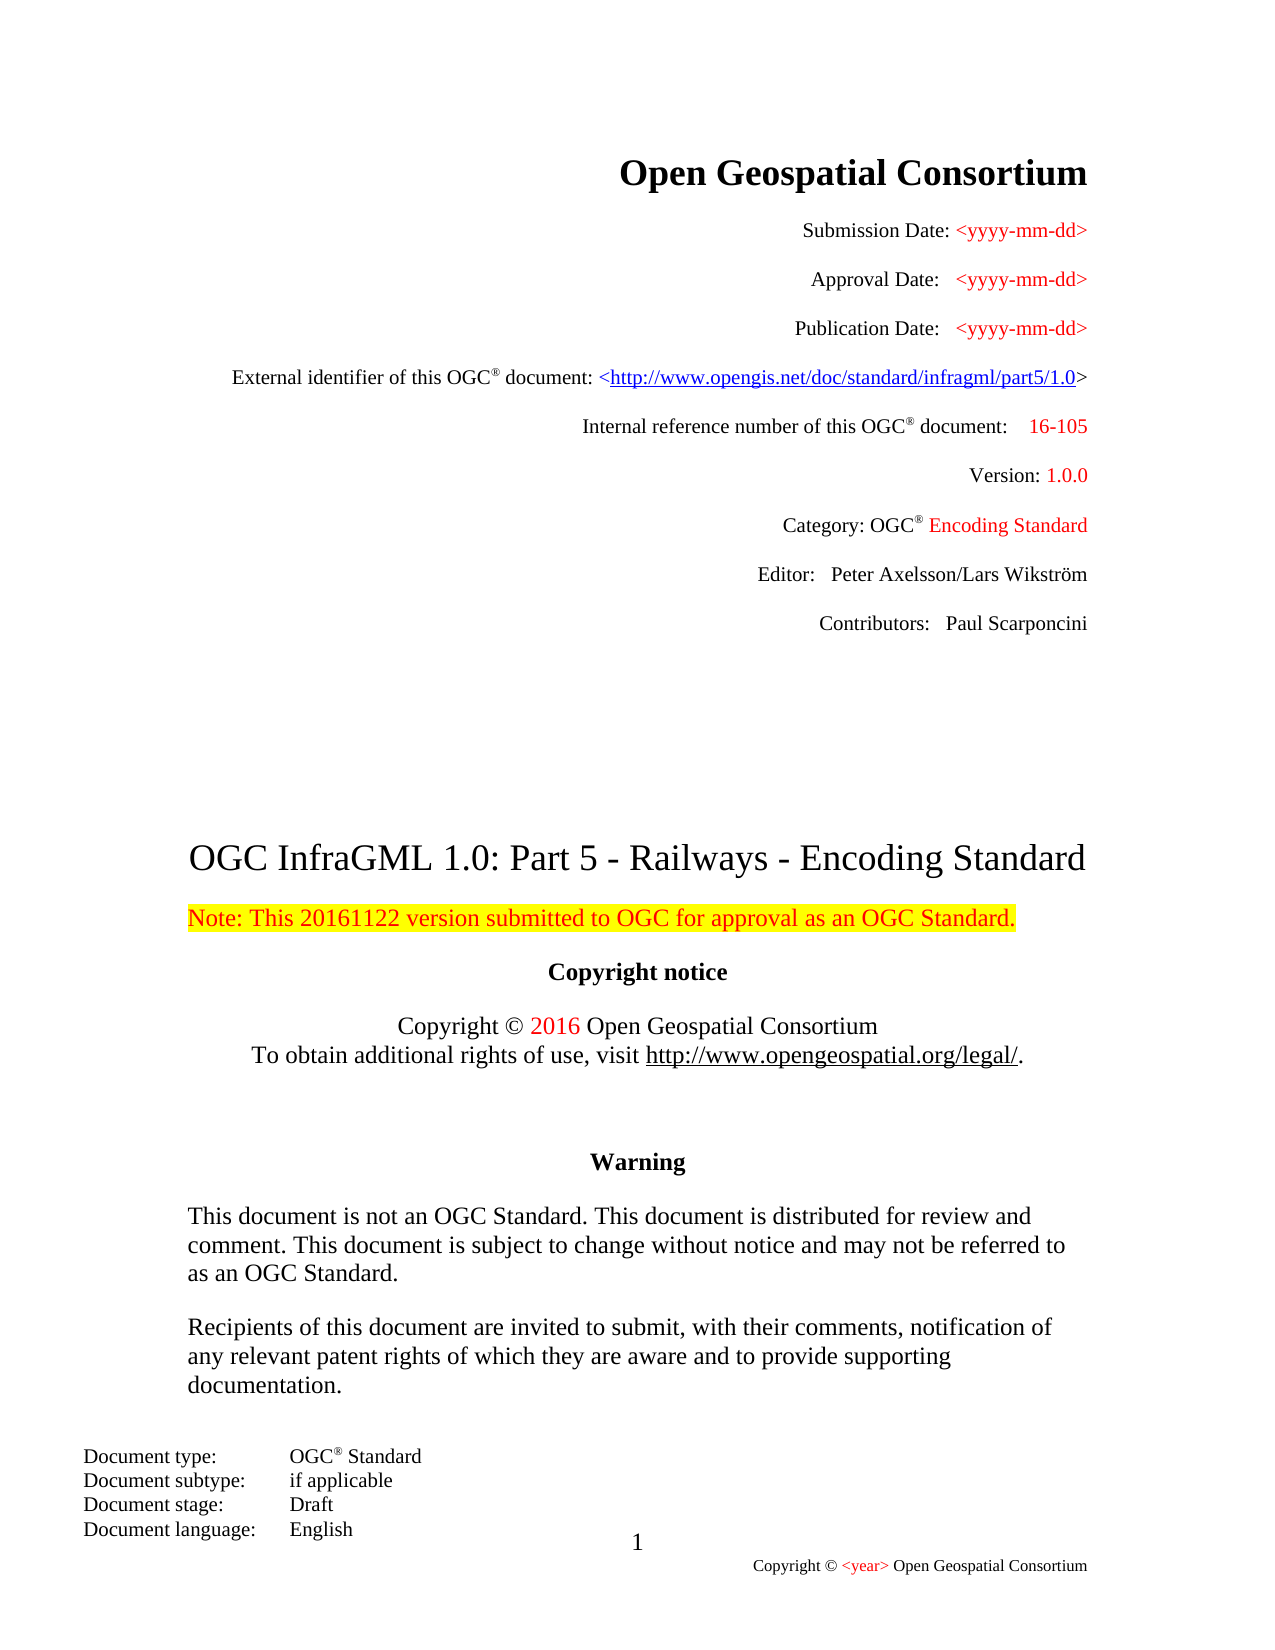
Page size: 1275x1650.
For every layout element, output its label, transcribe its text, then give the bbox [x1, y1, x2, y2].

text Recipients of this document are invited to submit, with their comments, notification of any relevant patent rights of which they are aware and to provide supporting documentation. [187, 1312, 1087, 1398]
text Warning [187, 1147, 1087, 1176]
text Open Geospatial Consortium [187, 150, 1087, 193]
text Publication Date: <yyyy-mm-dd> [187, 316, 1087, 340]
text Submission Date: <yyyy-mm-dd> [187, 218, 1087, 242]
text Approval Date: <yyyy-mm-dd> [187, 267, 1087, 291]
text Contributors: Paul Scarponcini [187, 611, 1087, 635]
text Note: This 20161122 version submitted to OGC for approval as an OGC Standard. [187, 903, 1087, 932]
text Editor: Peter Axelsson/Lars Wikström [187, 562, 1087, 586]
text Internal reference number of this OGC® document: 16-105 [187, 414, 1087, 438]
text Document language: English [83, 1516, 983, 1541]
text Category: OGC® Encoding Standard [187, 512, 1087, 537]
text Version: 1.0.0 [187, 463, 1087, 487]
text Document stage: Draft [83, 1492, 983, 1516]
text Copyright notice [217, 957, 1058, 986]
text Copyright © 2016 Open Geospatial Consortium To obtain additional rights of use, visit http://www.opengeospatial.org/legal/. [187, 1011, 1087, 1068]
text Document subtype: if applicable [83, 1468, 983, 1492]
text OGC InfraGML 1.0: Part 5 - Railways - Encoding Standard [187, 835, 1087, 878]
text External identifier of this OGC® document: <http://www.opengis.net/doc/standard/infragml/part5/1.0> [187, 365, 1087, 389]
text This document is not an OGC Standard. This document is distributed for review and comment. This document is subject to change without notice and may not be referred to as an OGC Standard. [187, 1201, 1087, 1287]
text Document type: OGC® Standard [83, 1444, 983, 1468]
